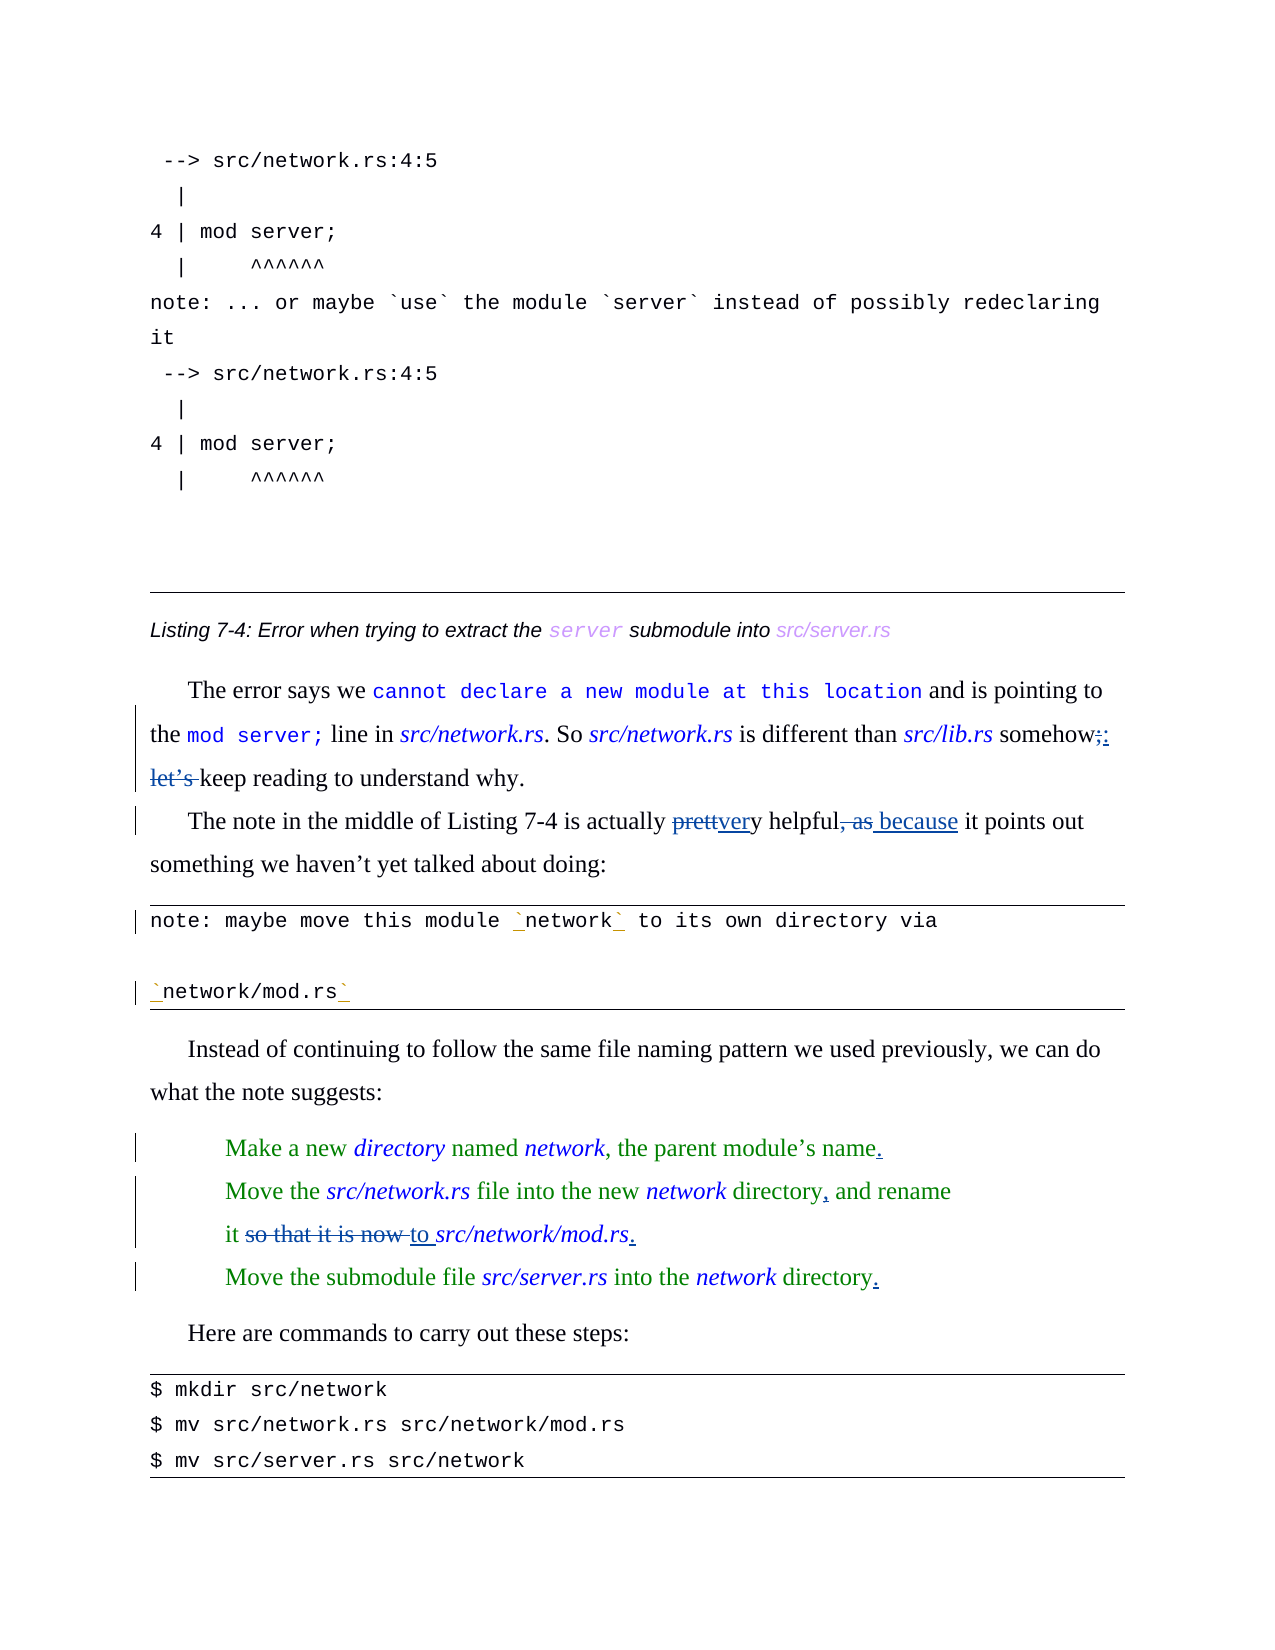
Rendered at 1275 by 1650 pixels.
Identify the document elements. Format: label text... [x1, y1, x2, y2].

text note: maybe move this module network to its own directory via [150, 906, 1125, 969]
text $ mkdir src/network [150, 1375, 1125, 1402]
text The error says we cannot declare a new module at this location and is pointing to the mod server; line in src/network.rs. So src/network.rs is different than src/lib.rs somehow keep reading to understand why. [150, 675, 1125, 792]
text $ mv src/server.rs src/network [150, 1449, 1125, 1477]
text --> src/network.rs:4:5 [150, 362, 1125, 386]
text Instead of continuing to follow the same file naming pattern we used previously, we can do what the note suggests: [150, 1034, 1125, 1106]
text Here are commands to carry out these steps: [150, 1318, 1125, 1347]
text | [150, 398, 1125, 422]
text | ^^^^^^ [150, 469, 1125, 492]
text The note in the middle of Listing 7-4 is actually y helpful it points out something we haven’t yet talked about doing: [150, 806, 1125, 878]
list Move the submodule file src/server.rs into the network directory [225, 1262, 1125, 1291]
text network/mod.rs [150, 981, 1125, 1009]
text --> src/network.rs:4:5 [150, 150, 1125, 174]
text | ^^^^^^ [150, 256, 1125, 280]
text $ mv src/network.rs src/network/mod.rs [150, 1414, 1125, 1438]
text Listing 7-4: Error when trying to extract the server submodule into src/server.rs [150, 618, 1125, 643]
text 4 | mod server; [150, 433, 1125, 457]
list Make a new directory named network, the parent module’s name [225, 1133, 1125, 1162]
text | [150, 185, 1125, 209]
list Move the src/network.rs file into the new network directory and rename it src/network/mod.rs [225, 1176, 1125, 1248]
text 4 | mod server; [150, 221, 1125, 244]
text note: ... or maybe `use` the module `server` instead of possibly redeclaring it [150, 292, 1125, 351]
